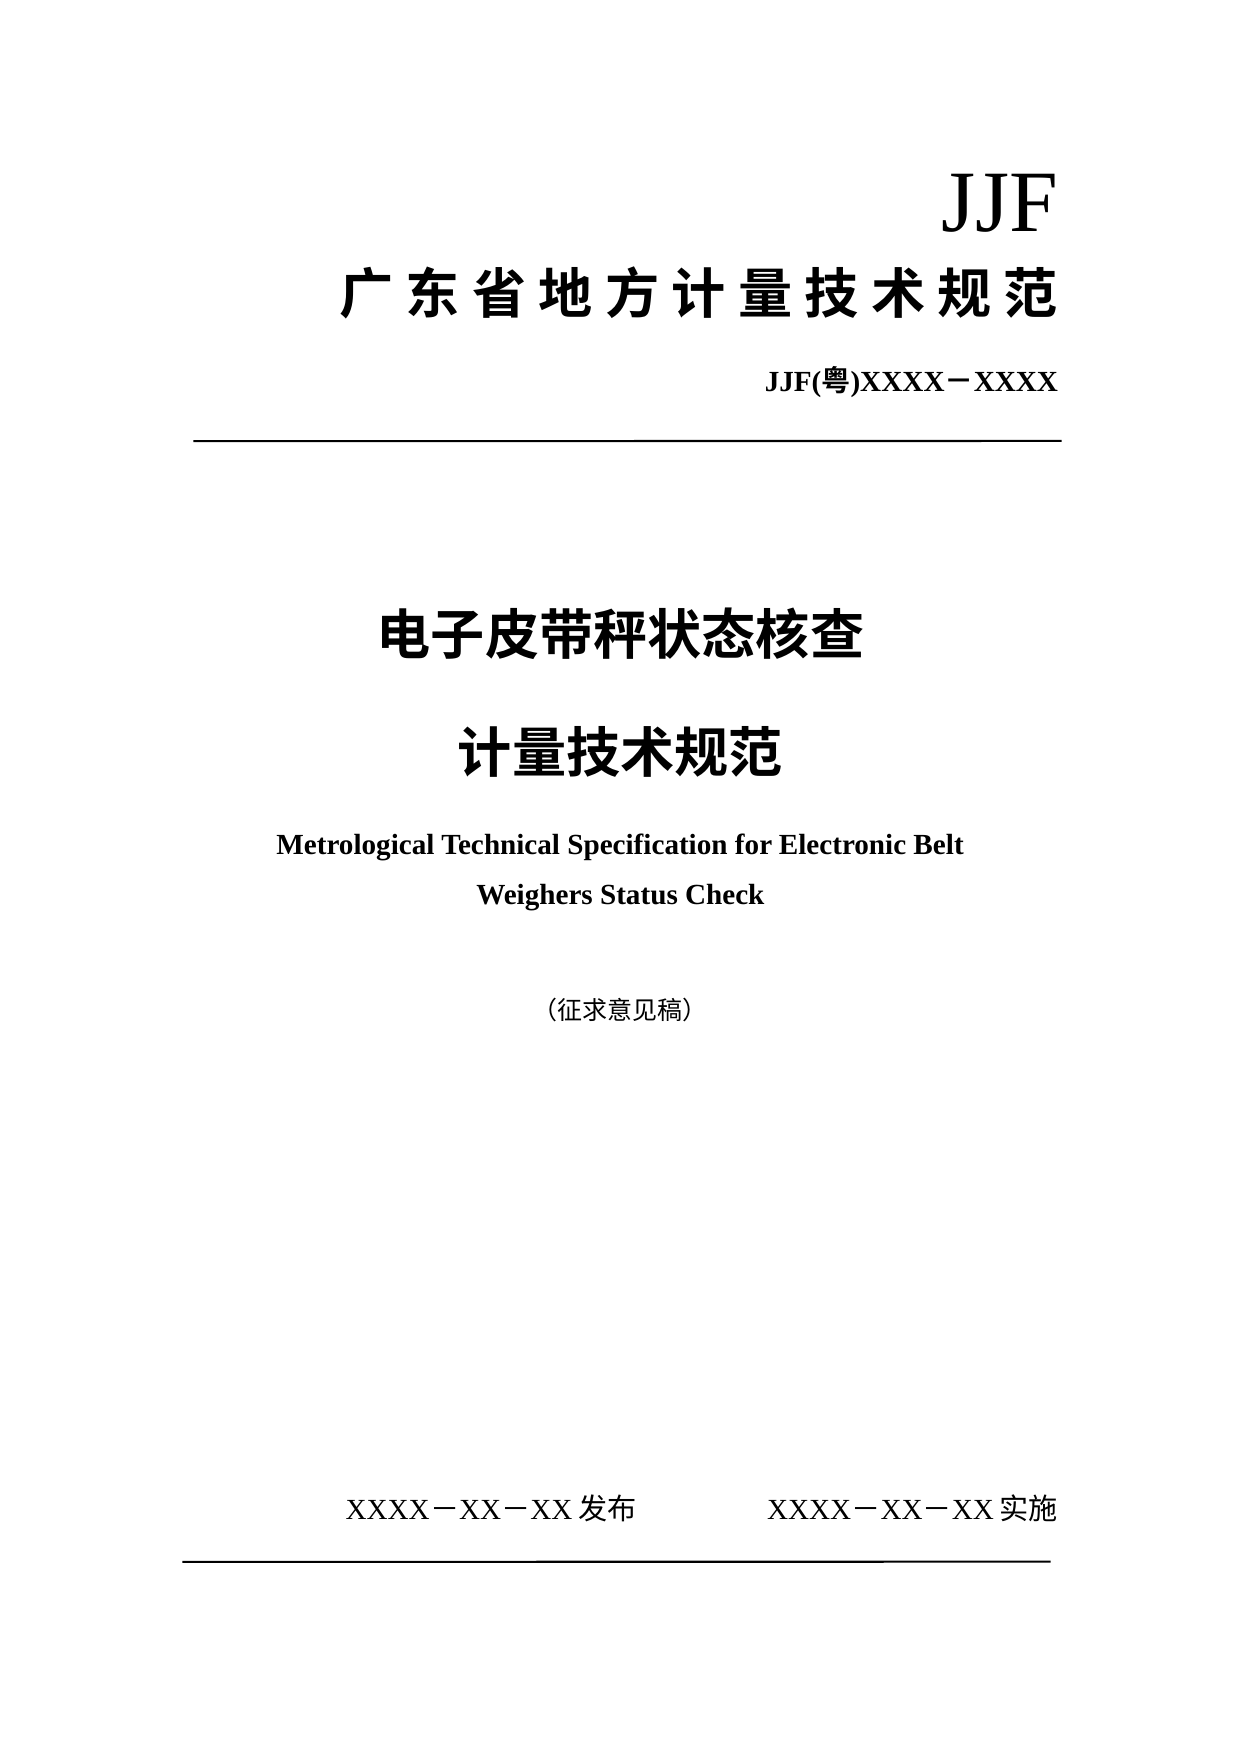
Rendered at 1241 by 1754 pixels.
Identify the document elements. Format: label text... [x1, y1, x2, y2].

text 计量技术规范 [182, 709, 1058, 788]
text XXXX－XX－XX发布 XXXX－XX－XX实施 [182, 1486, 1058, 1528]
text Weighers Status Check [182, 877, 1058, 911]
text JJF(粤)XXXX－XXXX [182, 358, 1058, 400]
text JJF [182, 150, 1058, 251]
text 电子皮带秤状态核查 [182, 592, 1058, 670]
text （征求意见稿） [182, 990, 1058, 1027]
text Metrological Technical Specification for Electronic Belt [182, 827, 1058, 860]
text 广 东 省 地 方 计 量 技 术 规 范 [182, 251, 1058, 329]
